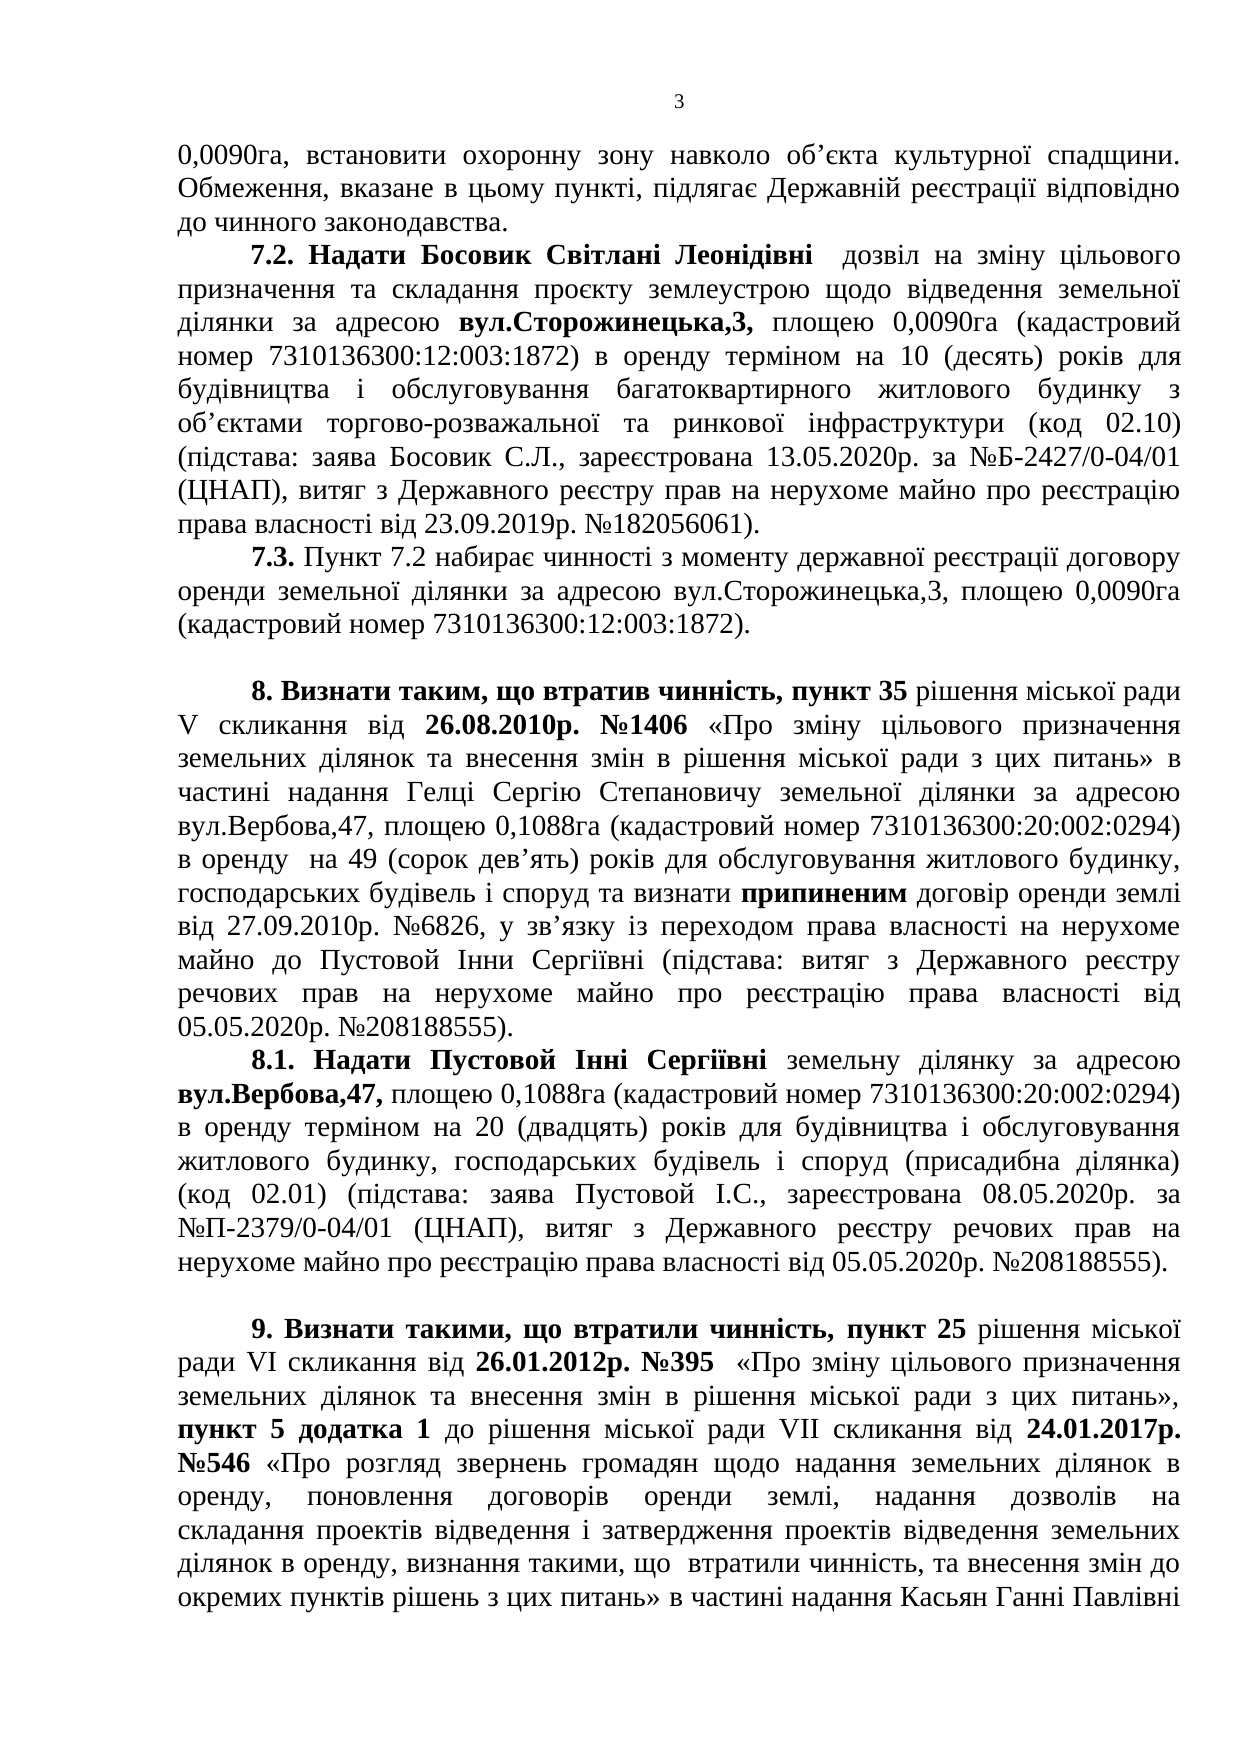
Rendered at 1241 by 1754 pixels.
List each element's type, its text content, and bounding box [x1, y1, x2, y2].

text 7.2. Надати Босовик Світлані Леонідівні дозвіл на зміну цільового призначення та складання проєкту землеустрою щодо відведення земельної ділянки за адресою вул.Сторожинецька,3, площею 0,0090га (кадастровий номер 7310136300:12:003:1872) в оренду терміном на 10 (десять) років для будівництва і обслуговування багатоквартирного житлового будинку з об’єктами торгово-розважальної та ринкової інфраструктури (код 02.10) (підстава: заява Босовик С.Л., зареєстрована 13.05.2020р. за №Б-2427/0-04/01 (ЦНАП), витяг з Державного реєстру прав на нерухоме майно про реєстрацію права власності від 23.09.2019р. №182056061). [177, 237, 1181, 372]
text 7.2. Надати Босовик Світлані Леонідівні дозвіл на зміну цільового призначення та складання проєкту землеустрою щодо відведення земельної ділянки за адресою вул.Сторожинецька,3, площею 0,0090га (кадастровий номер 7310136300:12:003:1872) в оренду терміном на 10 (десять) років для будівництва і обслуговування багатоквартирного житлового будинку з об’єктами торгово-розважальної та ринкової інфраструктури (код 02.10) (підстава: заява Босовик С.Л., зареєстрована 13.05.2020р. за №Б-2427/0-04/01 (ЦНАП), витяг з Державного реєстру прав на нерухоме майно про реєстрацію права власності від 23.09.2019р. №182056061). [177, 405, 1181, 539]
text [177, 1311, 1181, 1613]
text 8.1. Надати Пустовой Інні Сергіївні земельну ділянку за адресою вул.Вербова,47, площею 0,1088га (кадастровий номер 7310136300:20:002:0294) в оренду терміном на 20 (двадцять) років для будівництва і обслуговування житлового будинку, господарських будівель і споруд (присадибна ділянка) (код 02.01) (підстава: заява Пустовой І.С., зареєстрована 08.05.2020р. за №П-2379/0-04/01 (ЦНАП), витяг з Державного реєстру речових прав на нерухоме майно про реєстрацію права власності від 05.05.2020р. №208188555). [177, 1042, 1181, 1277]
text 7.3. Пункт 7.2 набирає чинності з моменту державної реєстрації договору оренди земельної ділянки за адресою вул.Сторожинецька,3, площею 0,0090га (кадастровий номер 7310136300:12:003:1872). [177, 539, 1181, 640]
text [177, 137, 1181, 237]
text 8. Визнати таким, що втратив чинність, пункт 35 рішення міської ради V скликання від 26.08.2010р. №1406 «Про зміну цільового призначення земельних ділянок та внесення змін в рішення міської ради з цих питань» в частині надання Гелці Сергію Степановичу земельної ділянки за адресою вул.Вербова,47, площею 0,1088га (кадастровий номер 7310136300:20:002:0294) в оренду на 49 (сорок дев’ять) років для обслуговування житлового будинку, господарських будівель і споруд та визнати припиненим договір оренди землі від 27.09.2010р. №6826, у зв’язку із переходом права власності на нерухоме майно до Пустовой Інни Сергіївні (підстава: витяг з Державного реєстру речових прав на нерухоме майно про реєстрацію права власності від 05.05.2020р. №208188555). [177, 673, 1181, 1042]
